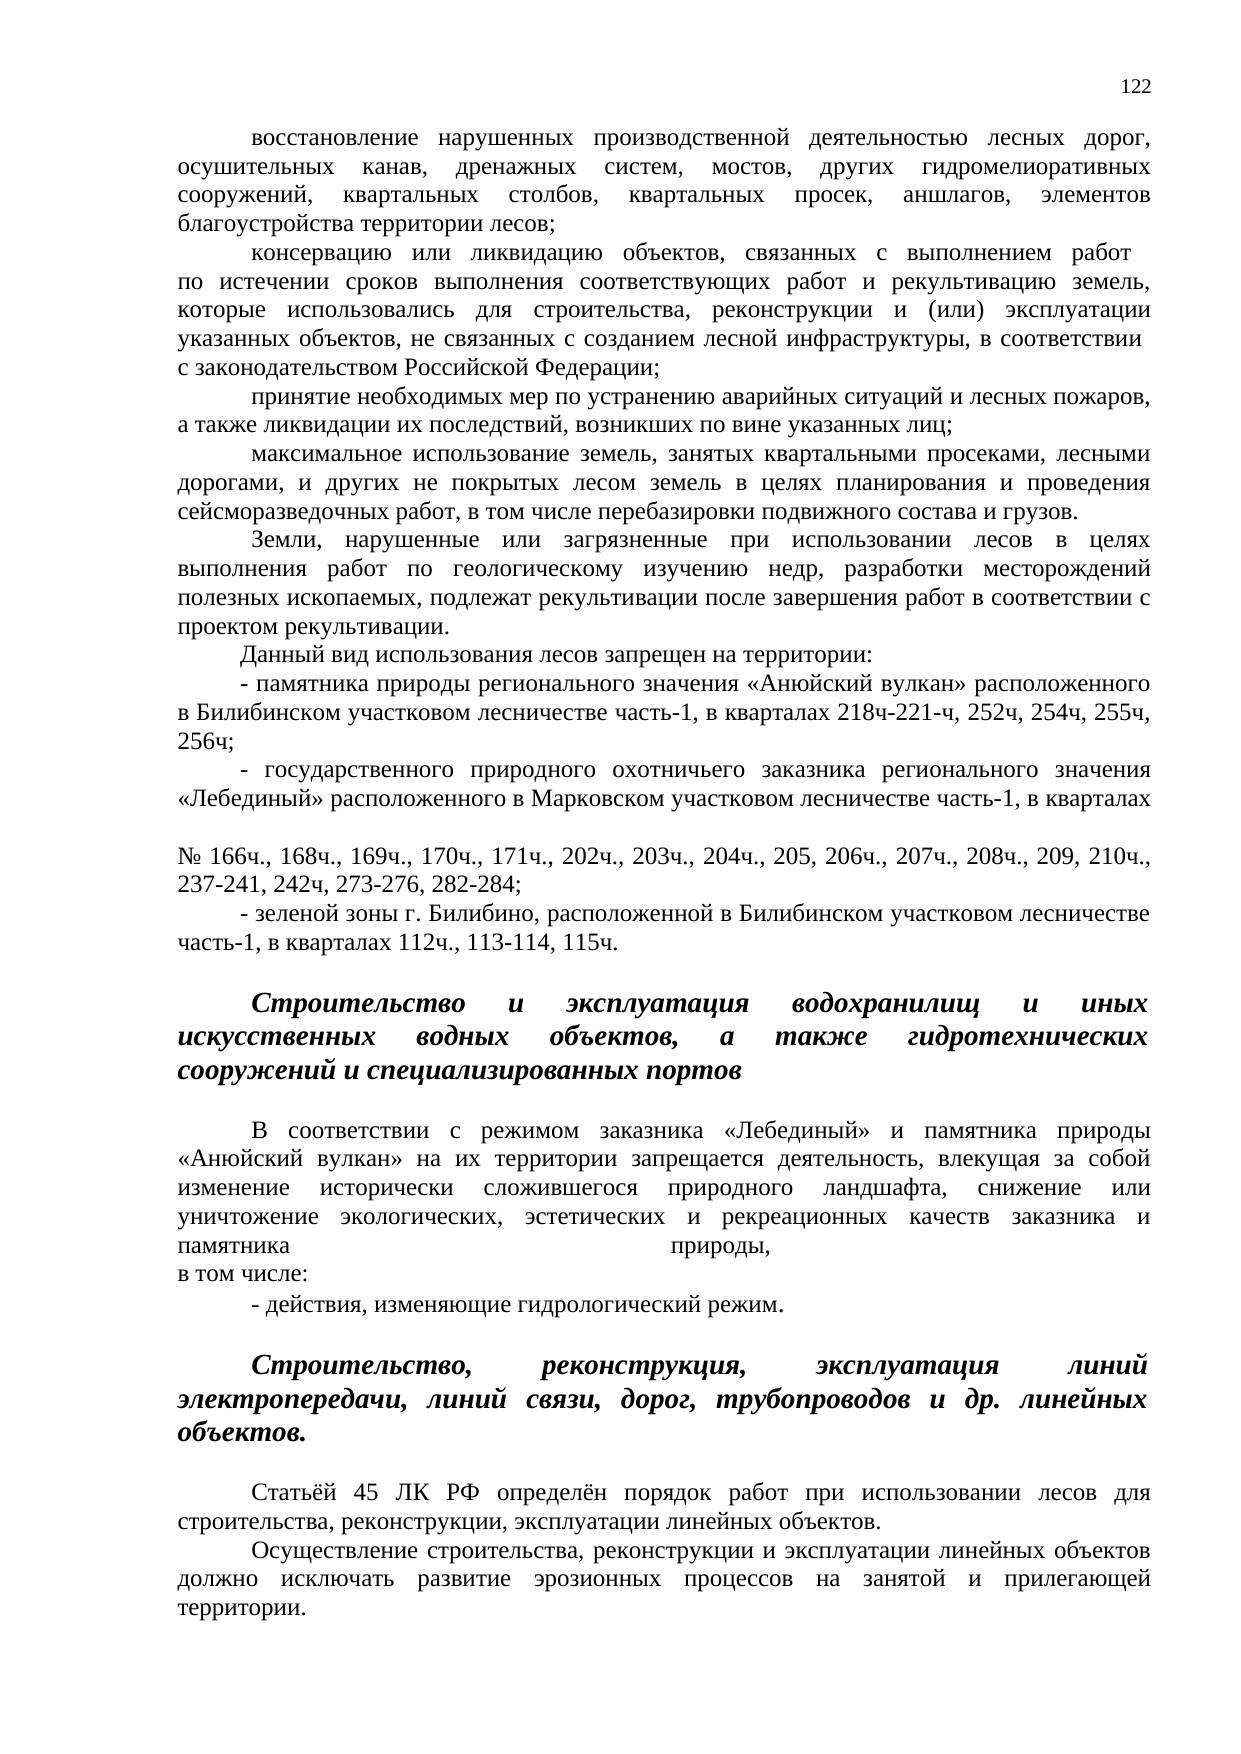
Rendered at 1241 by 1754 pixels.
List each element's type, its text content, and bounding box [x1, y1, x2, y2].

text - зеленой зоны г. Билибино, расположенной в Билибинском участковом лесничестве часть-1, в кварталах 112ч., 113-114, 115ч. [177, 898, 1152, 956]
text - действия, изменяющие гидрологический режим. [177, 1287, 1152, 1318]
text консервацию или ликвидацию объектов, связанных с выполнением работ по истечении сроков выполнения соответствующих работ и рекультивацию земель, которые использовались для строительства, реконструкции и (или) эксплуатации указанных объектов, не связанных с созданием лесной инфраструктуры, в соответствии с законодательством Российской Федерации; [177, 237, 1152, 381]
text Статьёй 45 ЛК РФ определён порядок работ при использовании лесов для строительства, реконструкции, эксплуатации линейных объектов. [177, 1477, 1152, 1535]
text Осуществление строительства, реконструкции и эксплуатации линейных объектов должно исключать развитие эрозионных процессов на занятой и прилегающей территории. [177, 1535, 1152, 1621]
text Земли, нарушенные или загрязненные при использовании лесов в целях выполнения работ по геологическому изучению недр, разработки месторождений полезных ископаемых, подлежат рекультивации после завершения работ в соответствии с проектом рекультивации. [177, 524, 1152, 639]
text В соответствии с режимом заказника «Лебединый» и памятника природы «Анюйский вулкан» на их территории запрещается деятельность, влекущая за собой изменение исторически сложившегося природного ландшафта, снижение или уничтожение экологических, эстетических и рекреационных качеств заказника и памятника природы, в том числе: [177, 1115, 1152, 1287]
text - государственного природного охотничьего заказника регионального значения «Лебединый» расположенного в Марковском участковом лесничестве часть-1, в кварталах № 166ч., 168ч., 169ч., 170ч., 171ч., 202ч., 203ч., 204ч., 205, 206ч., 207ч., 208ч., 209, 210ч., 237-241, 242ч, 273-276, 282-284; [177, 754, 1152, 898]
text - памятника природы регионального значения «Анюйский вулкан» расположенного в Билибинском участковом лесничестве часть-1, в кварталах 218ч-221-ч, 252ч, 254ч, 255ч, 256ч; [177, 668, 1152, 754]
text восстановление нарушенных производственной деятельностью лесных дорог, осушительных канав, дренажных систем, мостов, других гидромелиоративных сооружений, квартальных столбов, квартальных просек, аншлагов, элементов благоустройства территории лесов; [177, 122, 1152, 237]
text Данный вид использования лесов запрещен на территории: [177, 639, 1152, 668]
text принятие необходимых мер по устранению аварийных ситуаций и лесных пожаров, а также ликвидации их последствий, возникших по вине указанных лиц; [177, 381, 1152, 438]
text Строительство и эксплуатация водохранилищ и иных искусственных водных объектов, а также гидротехнических сооружений и специализированных портов [177, 985, 1152, 1086]
text максимальное использование земель, занятых квартальными просеками, лесными дорогами, и других не покрытых лесом земель в целях планирования и проведения сейсморазведочных работ, в том числе перебазировки подвижного состава и грузов. [177, 438, 1152, 524]
text Строительство, реконструкция, эксплуатация линий электропередачи, линий связи, дорог, трубопроводов и др. линейных объектов. [177, 1347, 1152, 1448]
